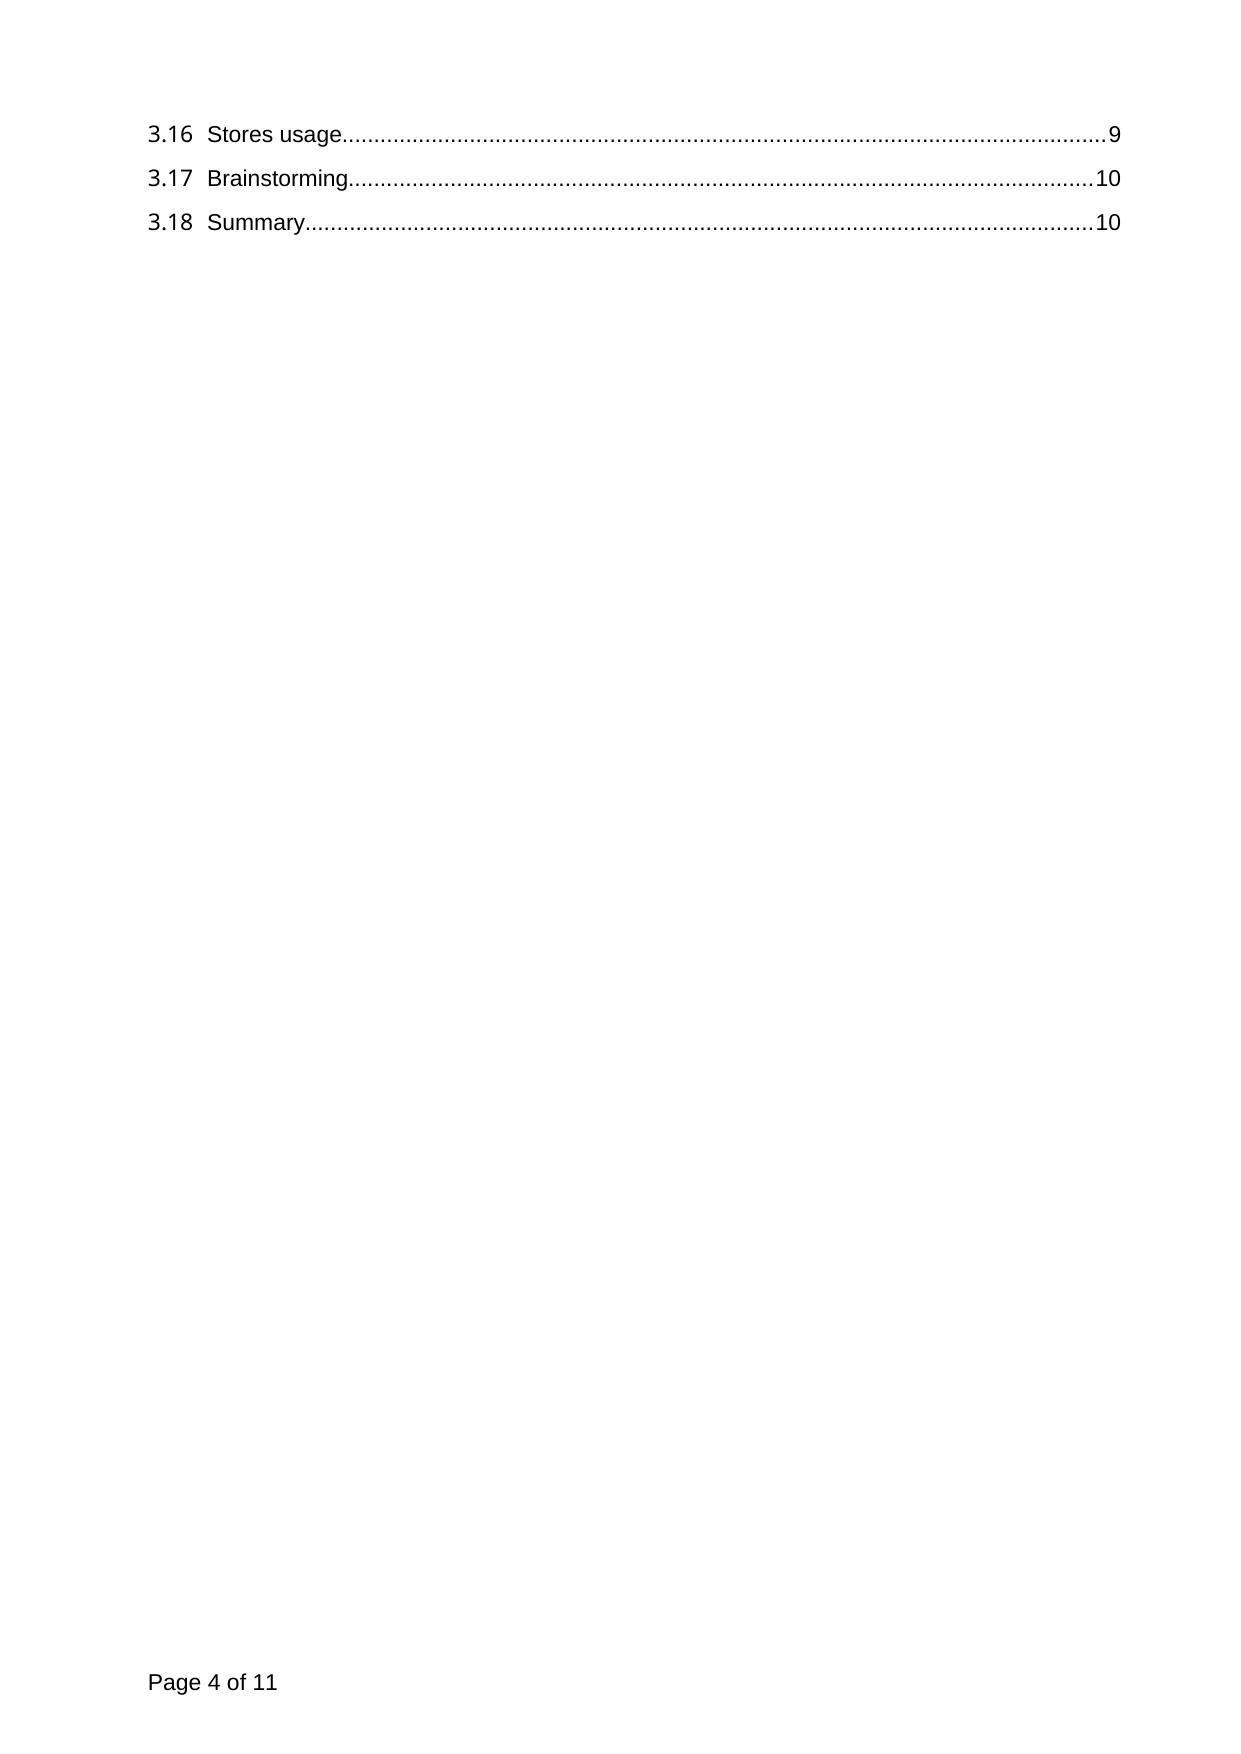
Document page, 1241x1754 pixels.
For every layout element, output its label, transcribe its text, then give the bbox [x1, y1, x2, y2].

text 3.16 Stores usage 9 [148, 118, 1122, 149]
text 3.18 Summary 10 [148, 206, 1122, 237]
text 3.17 Brainstorming 10 [148, 162, 1122, 193]
